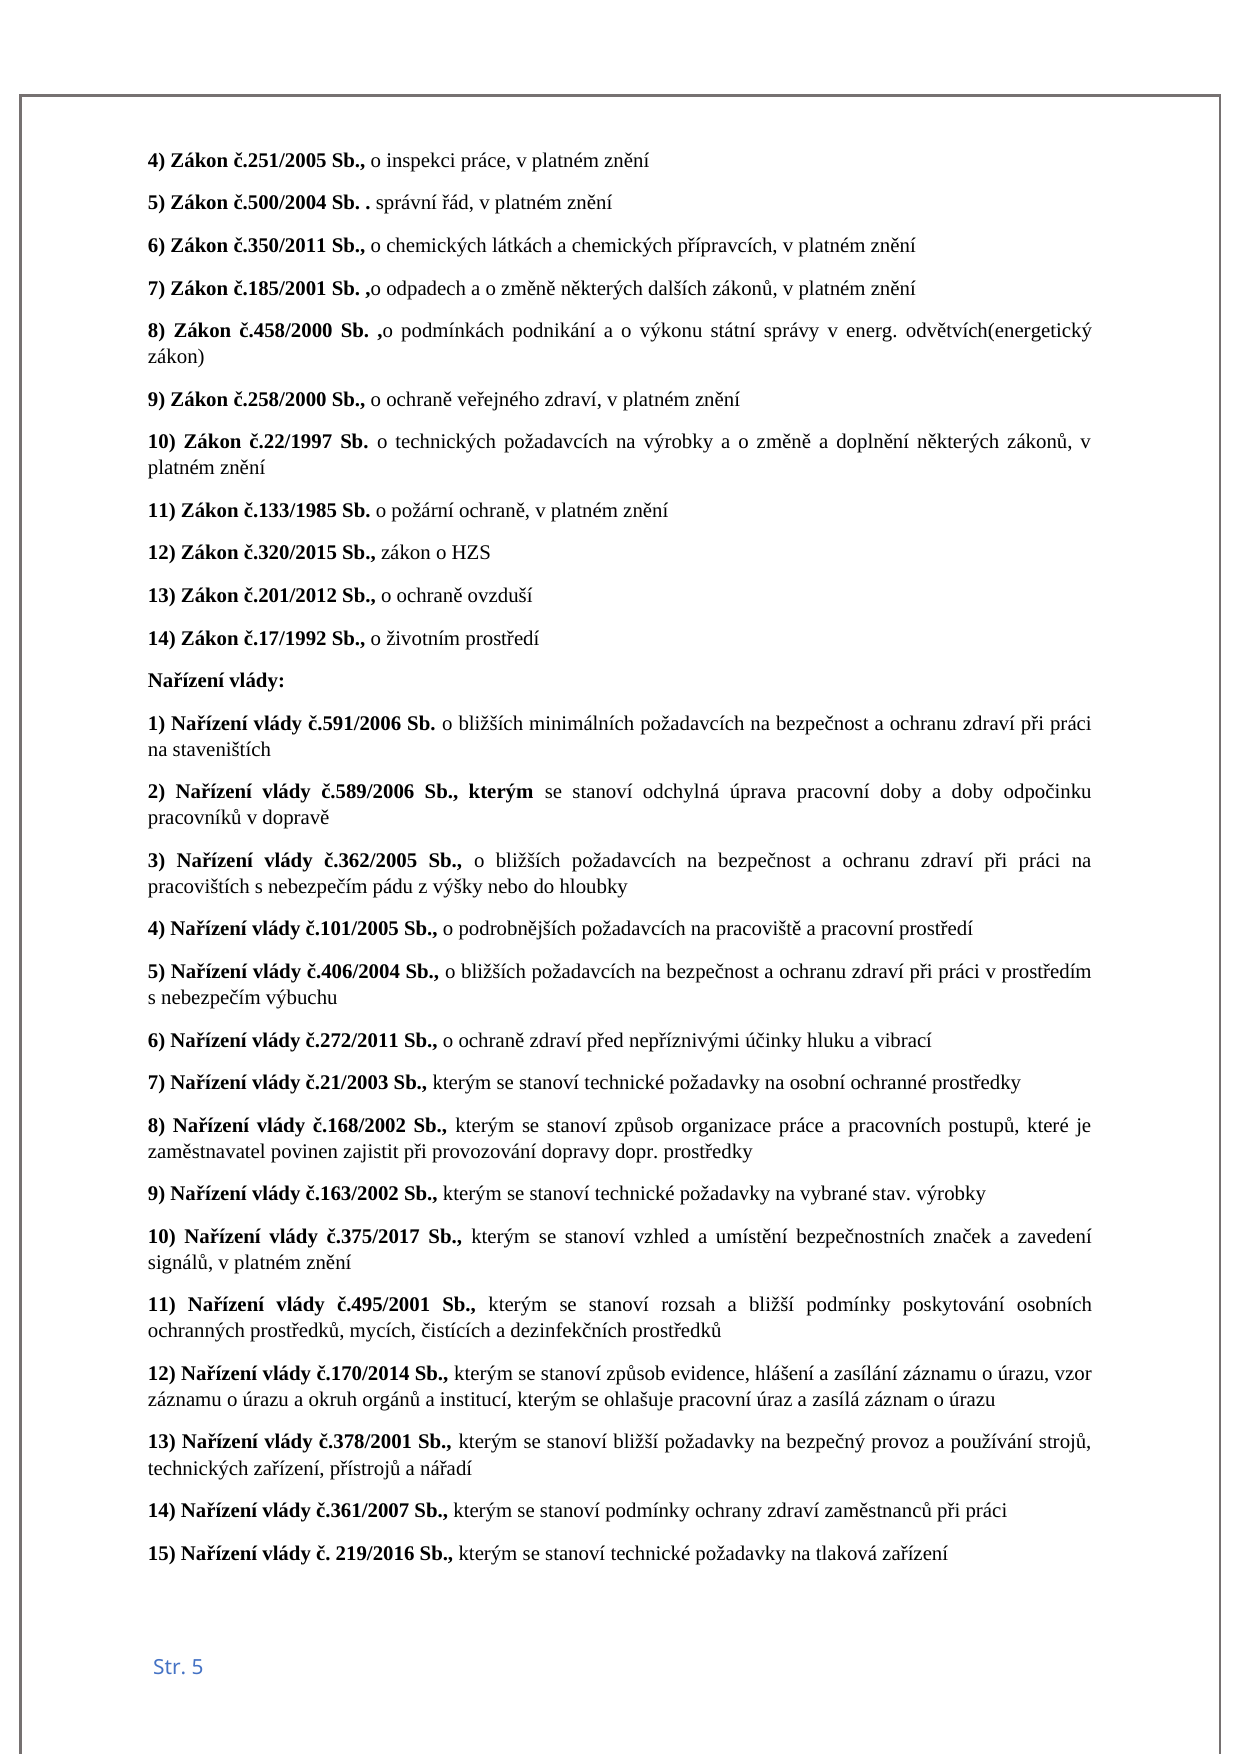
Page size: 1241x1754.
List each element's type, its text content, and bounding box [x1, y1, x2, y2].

text 10) Nařízení vlády č.375/2017 Sb., kterým se stanoví vzhled a umístění bezpečnostních značek a zavedení signálů, v platném znění [148, 1224, 1093, 1274]
text 11) Zákon č.133/1985 Sb. o požární ochraně, v platném znění [148, 498, 1093, 522]
text 7) Zákon č.185/2001 Sb. ,o odpadech a o změně některých dalších zákonů, v platném znění [148, 275, 1093, 299]
text 5) Zákon č.500/2004 Sb. . správní řád, v platném znění [148, 190, 1093, 214]
text 3) Nařízení vlády č.362/2005 Sb., o bližších požadavcích na bezpečnost a ochranu zdraví při práci na pracovištích s nebezpečím pádu z výšky nebo do hloubky [148, 848, 1093, 898]
text 4) Nařízení vlády č.101/2005 Sb., o podrobnějších požadavcích na pracoviště a pracovní prostředí [148, 916, 1093, 940]
text 6) Zákon č.350/2011 Sb., o chemických látkách a chemických přípravcích, v platném znění [148, 233, 1093, 257]
text 4) Zákon č.251/2005 Sb., o inspekci práce, v platném znění [148, 148, 1093, 172]
text 8) Nařízení vlády č.168/2002 Sb., kterým se stanoví způsob organizace práce a pracovních postupů, které je zaměstnavatel povinen zajistit při provozování dopravy dopr. prostředky [148, 1113, 1093, 1163]
text 5) Nařízení vlády č.406/2004 Sb., o bližších požadavcích na bezpečnost a ochranu zdraví při práci v prostředím s nebezpečím výbuchu [148, 959, 1093, 1009]
text 9) Nařízení vlády č.163/2002 Sb., kterým se stanoví technické požadavky na vybrané stav. výrobky [148, 1181, 1093, 1205]
text 14) Nařízení vlády č.361/2007 Sb., kterým se stanoví podmínky ochrany zdraví zaměstnanců při práci [148, 1498, 1093, 1522]
text 1) Nařízení vlády č.591/2006 Sb. o bližších minimálních požadavcích na bezpečnost a ochranu zdraví při práci na staveništích [148, 711, 1093, 761]
text 12) Nařízení vlády č.170/2014 Sb., kterým se stanoví způsob evidence, hlášení a zasílání záznamu o úrazu, vzor záznamu o úrazu a okruh orgánů a institucí, kterým se ohlašuje pracovní úraz a zasílá záznam o úrazu [148, 1361, 1093, 1411]
text 2) Nařízení vlády č.589/2006 Sb., kterým se stanoví odchylná úprava pracovní doby a doby odpočinku pracovníků v dopravě [148, 779, 1093, 829]
text 10) Zákon č.22/1997 Sb. o technických požadavcích na výrobky a o změně a doplnění některých zákonů, v platném znění [148, 429, 1093, 479]
text 13) Nařízení vlády č.378/2001 Sb., kterým se stanoví bližší požadavky na bezpečný provoz a používání strojů, technických zařízení, přístrojů a nářadí [148, 1429, 1093, 1479]
text 9) Zákon č.258/2000 Sb., o ochraně veřejného zdraví, v platném znění [148, 387, 1093, 411]
text 6) Nařízení vlády č.272/2011 Sb., o ochraně zdraví před nepříznivými účinky hluku a vibrací [148, 1027, 1093, 1052]
text 12) Zákon č.320/2015 Sb., zákon o HZS [148, 540, 1093, 564]
text 7) Nařízení vlády č.21/2003 Sb., kterým se stanoví technické požadavky na osobní ochranné prostředky [148, 1070, 1093, 1094]
text 11) Nařízení vlády č.495/2001 Sb., kterým se stanoví rozsah a bližší podmínky poskytování osobních ochranných prostředků, mycích, čistících a dezinfekčních prostředků [148, 1292, 1093, 1342]
text 15) Nařízení vlády č. 219/2016 Sb., kterým se stanoví technické požadavky na tlaková zařízení [148, 1541, 1093, 1565]
text Nařízení vlády: [148, 668, 1093, 692]
text 14) Zákon č.17/1992 Sb., o životním prostředí [148, 626, 1093, 649]
text 8) Zákon č.458/2000 Sb. ,o podmínkách podnikání a o výkonu státní správy v energ. odvětvích(energetický zákon) [148, 318, 1093, 368]
text 13) Zákon č.201/2012 Sb., o ochraně ovzduší [148, 583, 1093, 607]
